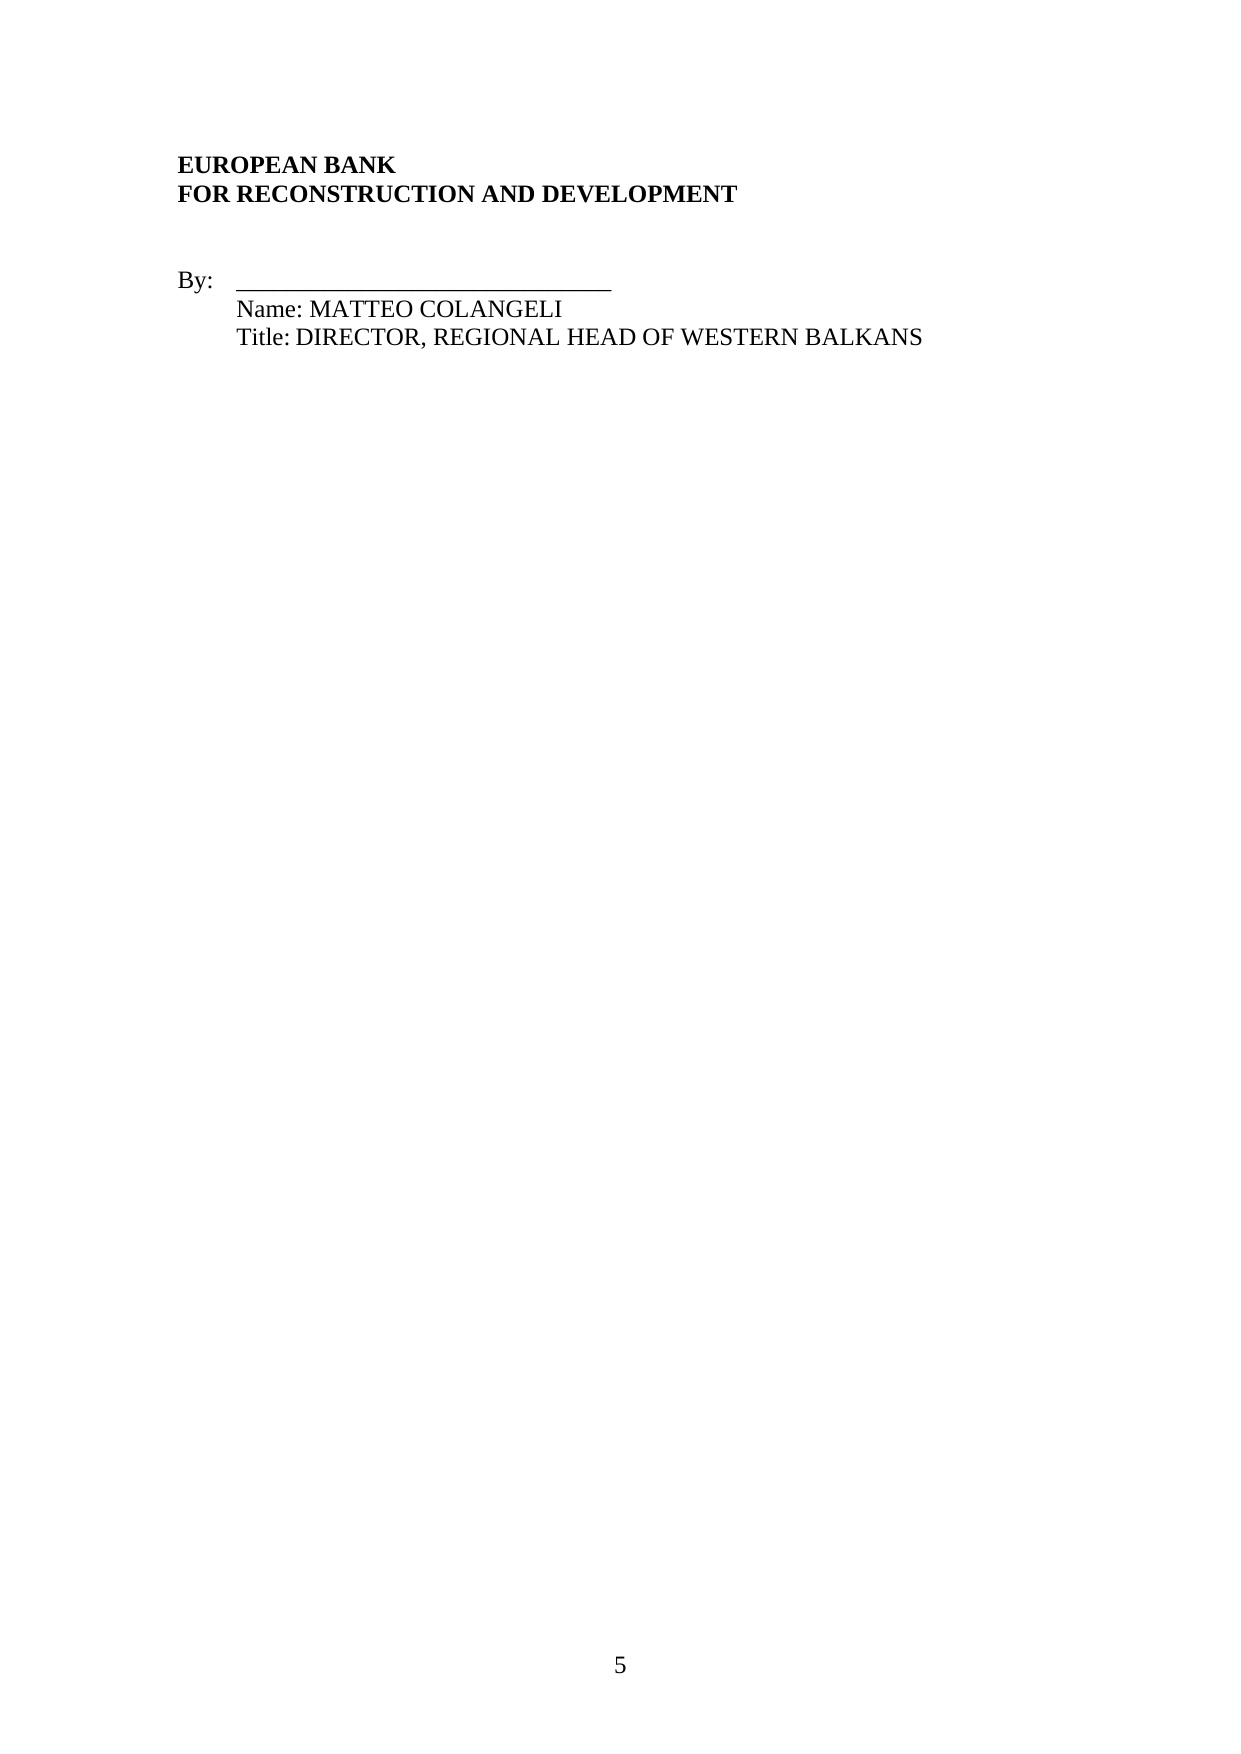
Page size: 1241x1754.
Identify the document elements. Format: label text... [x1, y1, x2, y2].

text EUROPEAN BANK [177, 150, 1063, 179]
text By: ______________________________ [177, 265, 1063, 294]
text FOR RECONSTRUCTION AND DEVELOPMENT [177, 179, 1063, 207]
text Title: DIRECTOR, REGIONAL HEAD OF WESTERN BALKANS [177, 322, 1063, 351]
text Name: MATTEO COLANGELI [177, 294, 1063, 322]
